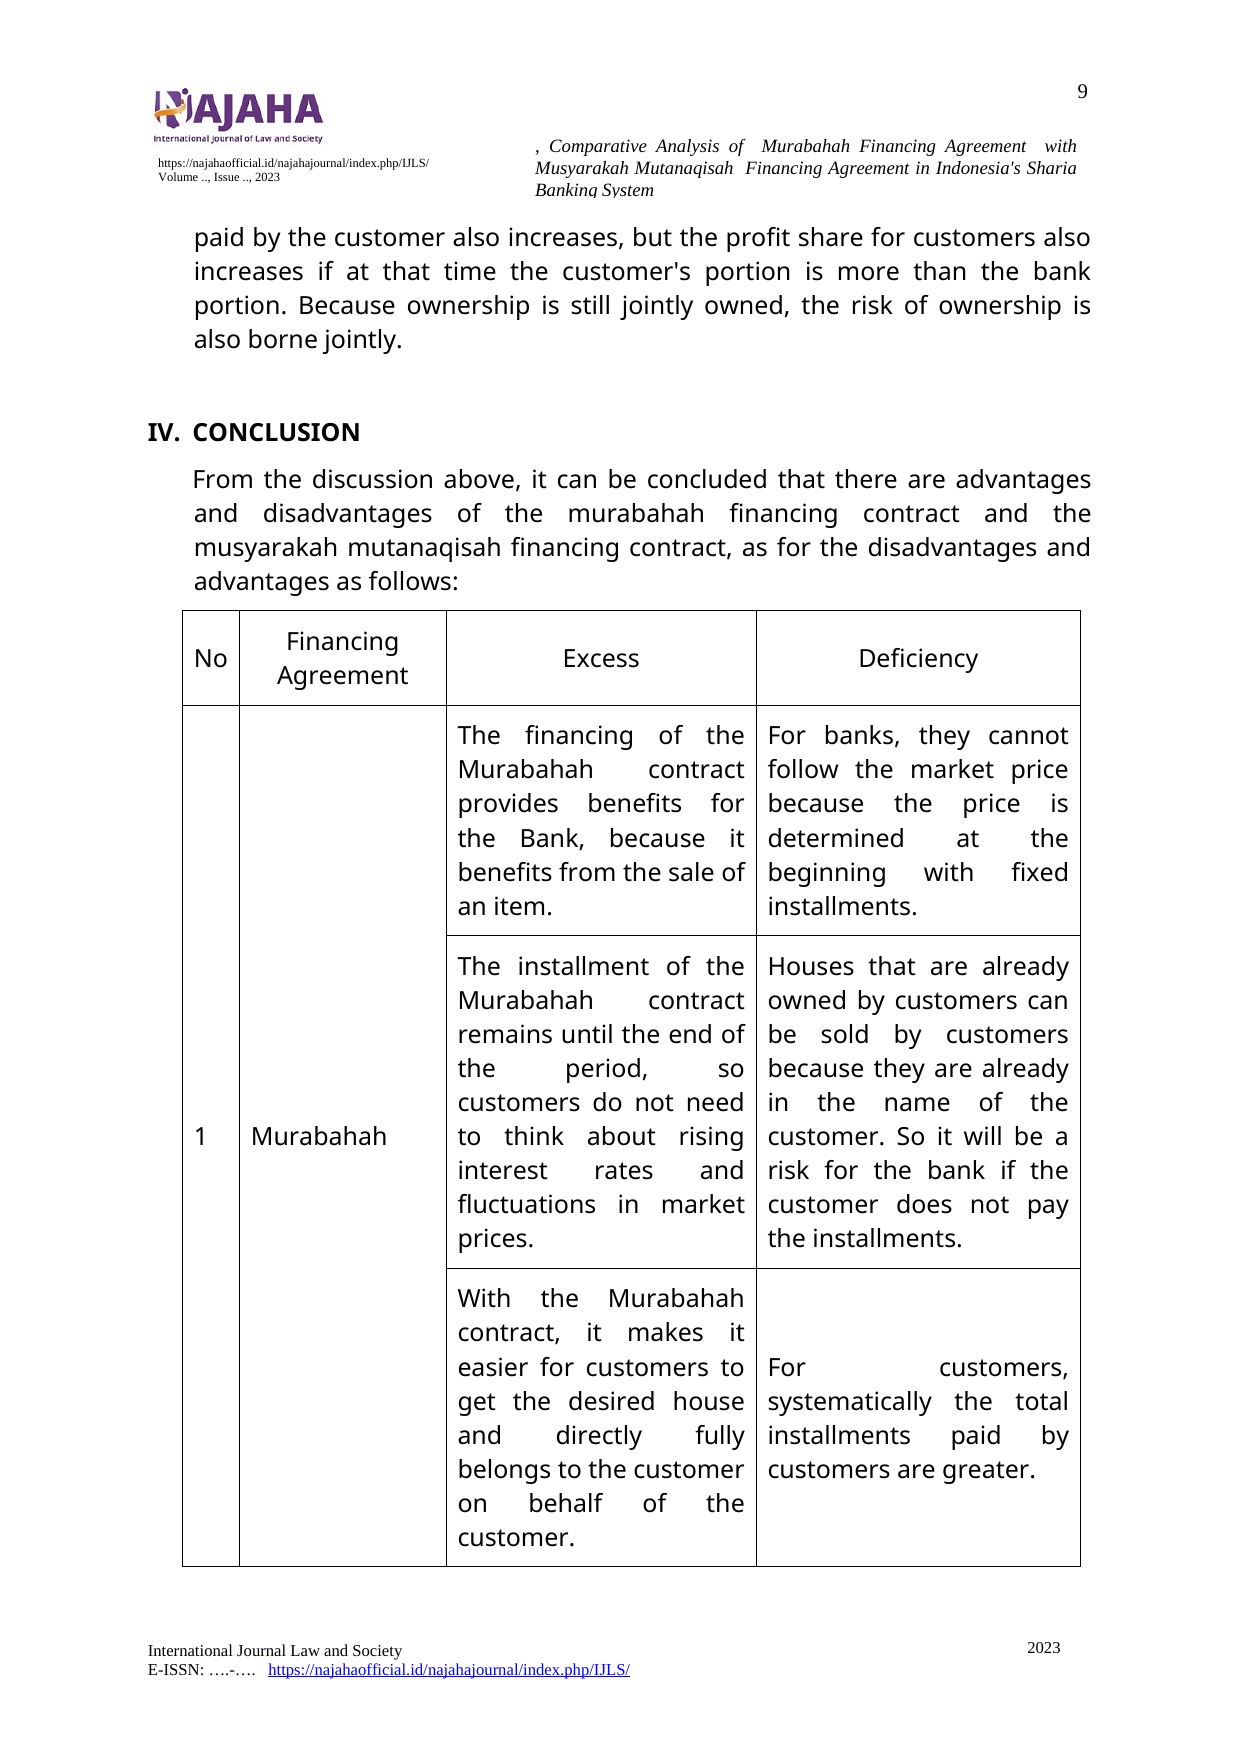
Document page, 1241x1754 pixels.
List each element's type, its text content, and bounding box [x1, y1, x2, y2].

picture [147, 75, 328, 158]
table_cell Murabahah [240, 706, 446, 1566]
table_cell With the Murabahah contract, it makes it easier for customers to get the desired house and directly fully belongs to the customer on behalf of the customer. [447, 1269, 756, 1566]
list CONCLUSION [148, 415, 1092, 449]
table_cell Houses that are already owned by customers can be sold by customers because they are already in the name of the customer. So it will be a risk for the bank if the customer does not pay the installments. [757, 936, 1080, 1267]
table_header Deficiency [757, 611, 1080, 704]
table_cell The financing of the Murabahah contract provides benefits for the Bank, because it benefits from the sale of an item. [447, 706, 756, 935]
table_cell The installment of the Murabahah contract remains until the end of the period, so customers do not need to think about rising interest rates and fluctuations in market prices. [447, 936, 756, 1267]
table_header No [183, 611, 239, 704]
table_header Financing Agreement [240, 611, 446, 704]
table_cell For customers, systematically the total installments paid by customers are greater. [757, 1269, 1080, 1566]
table_header Excess [447, 611, 756, 704]
table_cell For banks, they cannot follow the market price because the price is determined at the beginning with fixed installments. [757, 706, 1080, 935]
table_cell 1 [183, 706, 239, 1566]
list From the discussion above, it can be concluded that there are advantages and disadvantages of the murabahah financing contract and the musyarakah mutanaqisah financing contract, as for the disadvantages and advantages as follows: [192, 462, 1093, 598]
